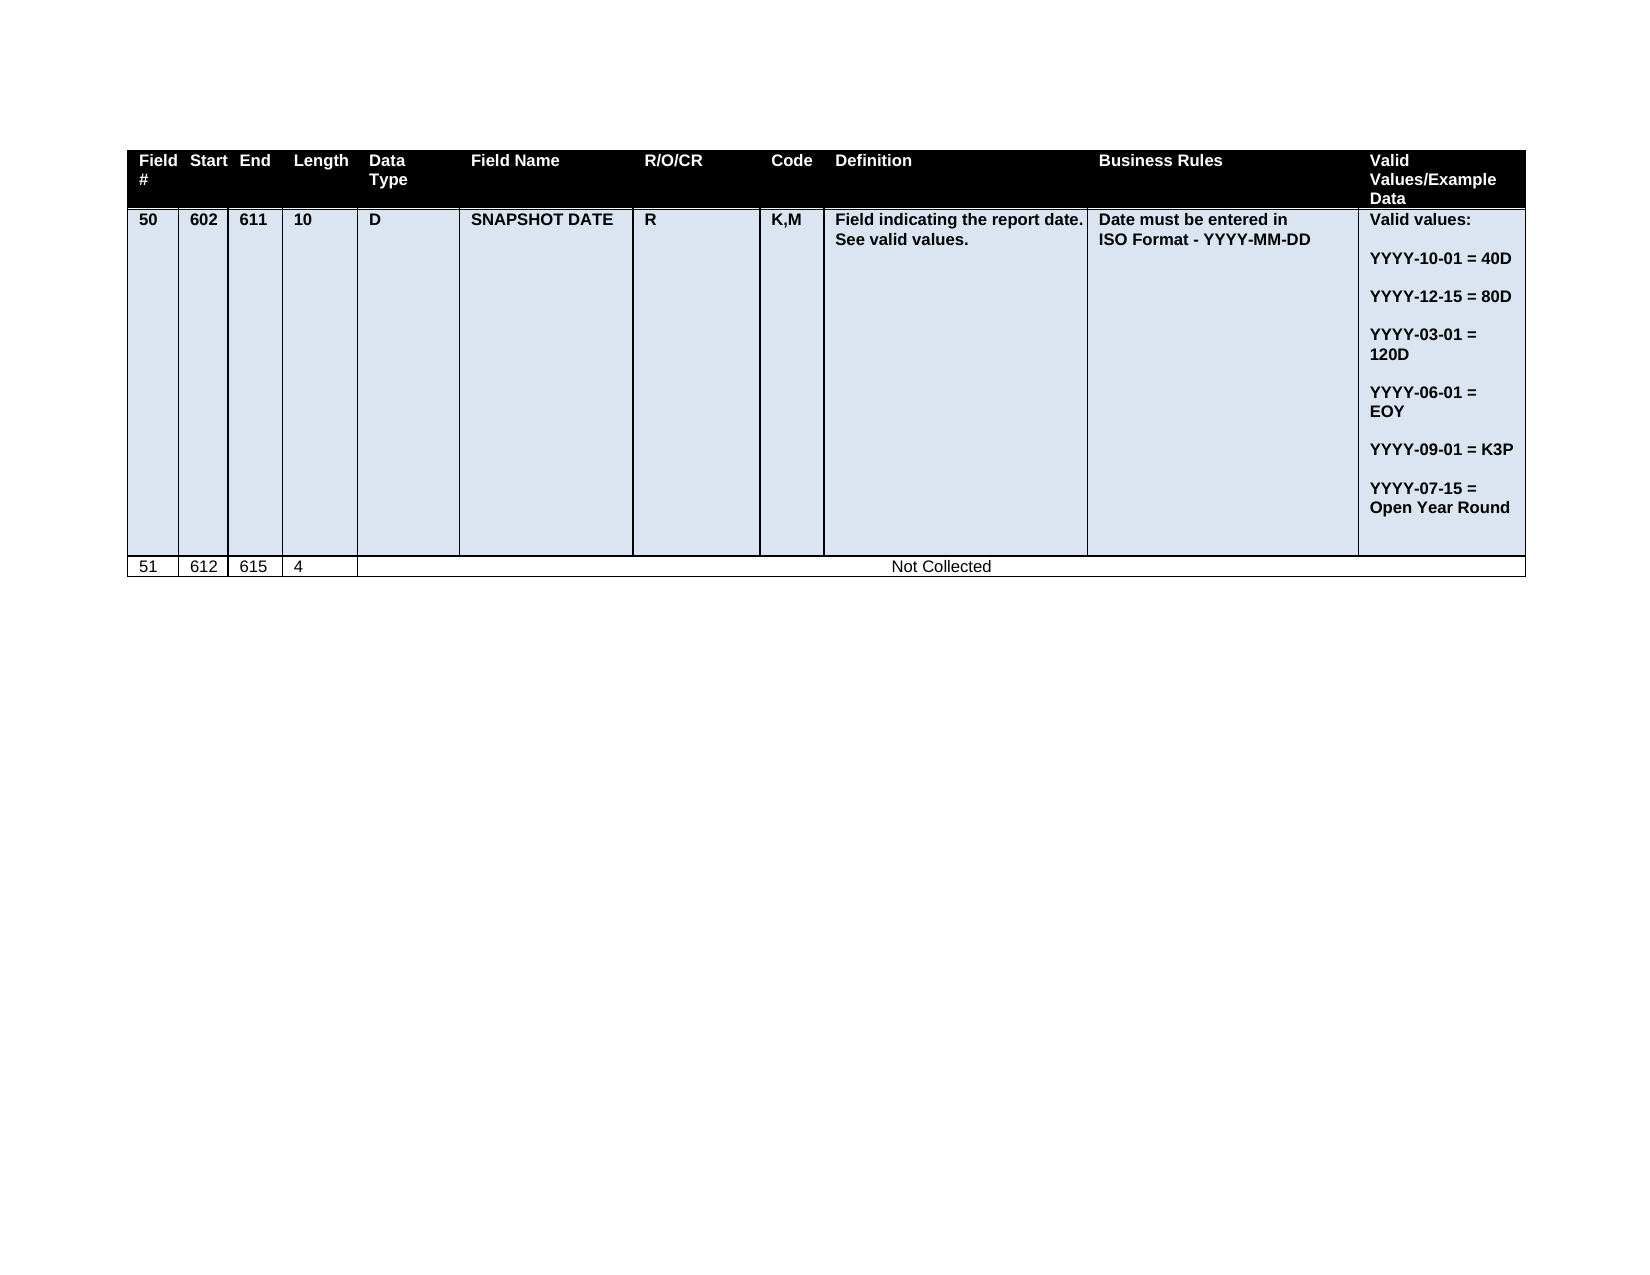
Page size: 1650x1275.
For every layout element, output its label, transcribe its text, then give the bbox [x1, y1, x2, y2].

table_cell K,M [761, 210, 823, 555]
table_header Start [179, 151, 227, 208]
table_cell Date must be entered in ISO Format - YYYY-MM-DD [1088, 210, 1358, 555]
table_header Code [761, 151, 823, 208]
table_cell Field indicating the report date. See valid values. [825, 210, 1087, 555]
table_cell 51 [128, 557, 178, 576]
table_cell 4 [283, 557, 357, 576]
table_header Business Rules [1088, 151, 1358, 208]
table_header Field Name [460, 151, 632, 208]
table_cell D [358, 210, 459, 555]
table_cell 612 [179, 557, 227, 576]
table_header Length [283, 151, 357, 208]
table_header Definition [825, 151, 1087, 208]
table_cell 615 [229, 557, 282, 576]
table_header Data Type [358, 151, 459, 208]
table_cell SNAPSHOT DATE [460, 210, 632, 555]
table_header End [229, 151, 282, 208]
table_cell 611 [229, 210, 282, 555]
table_cell 50 [128, 210, 178, 555]
table_cell Valid values: YYYY-10-01 = 40D YYYY-12-15 = 80D YYYY-03-01 = 120D YYYY-06-01 = EOY YYYY-09-01 = K3P YYYY-07-15 = Open Year Round [1359, 210, 1525, 555]
table_header Valid Values/Example Data [1359, 151, 1525, 208]
table_cell R [634, 210, 759, 555]
table_header Field # [128, 151, 178, 208]
table_cell 602 [179, 210, 227, 555]
table_cell 10 [283, 210, 357, 555]
table_header R/O/CR [634, 151, 759, 208]
table_cell Not Collected [358, 557, 1525, 576]
